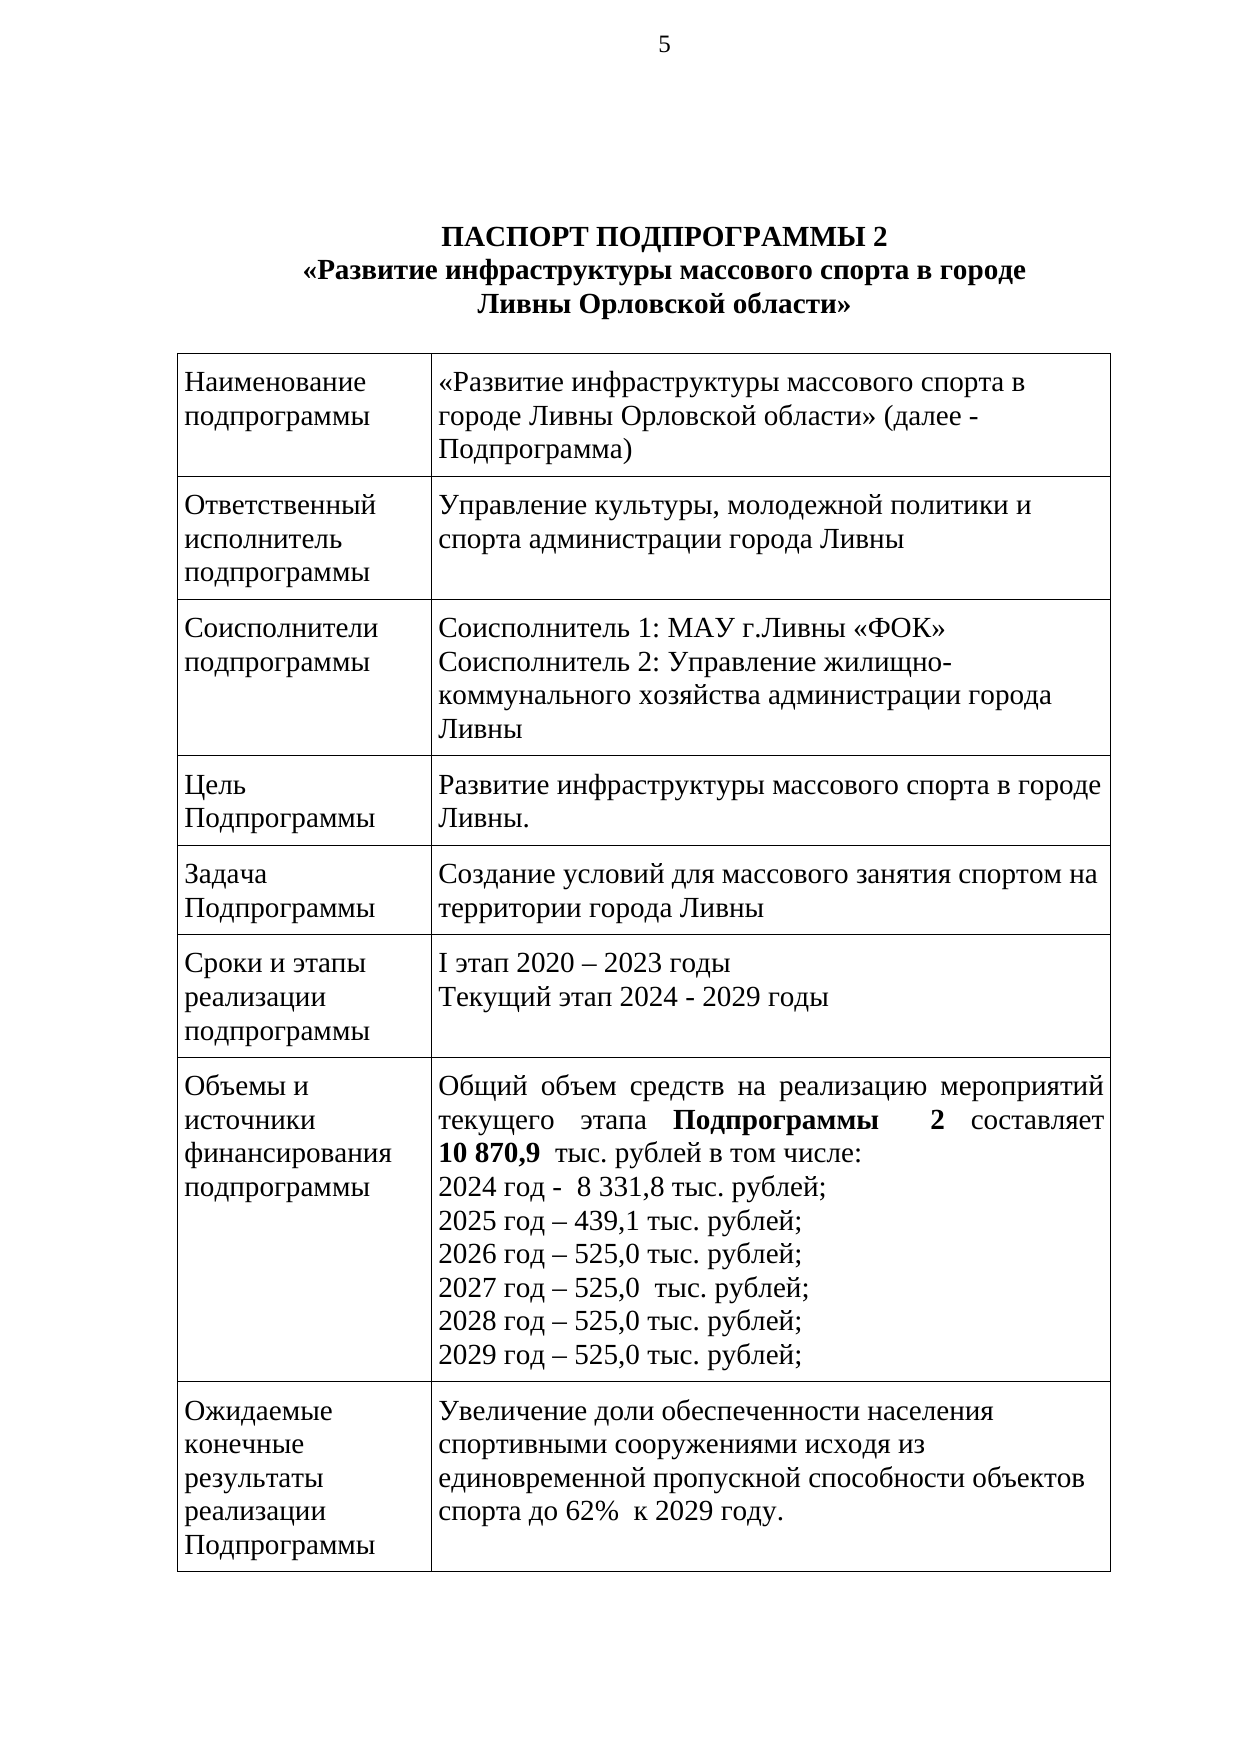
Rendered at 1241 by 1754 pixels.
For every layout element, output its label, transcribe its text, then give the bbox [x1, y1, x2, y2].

title ПАСПОРТ ПОДПРОГРАММЫ 2 [177, 219, 1152, 252]
title Ливны Орловской области» [177, 286, 1152, 319]
table_cell I этап 2020 – 2023 годы Текущий этап 2024 - 2029 годы [432, 935, 1110, 1057]
table_cell Объемы и источники финансирования подпрограммы [178, 1058, 431, 1381]
table_cell Соисполнитель 1: МАУ г.Ливны «ФОК» Соисполнитель 2: Управление жилищно-коммунального хозяйства администрации города Ливны [432, 600, 1110, 755]
table_cell Управление культуры, молодежной политики и спорта администрации города Ливны [432, 477, 1110, 599]
title «Развитие инфраструктуры массового спорта в городе [177, 252, 1152, 286]
table_cell Создание условий для массового занятия спортом на территории города Ливны [432, 846, 1110, 934]
table_cell Ожидаемые конечные результаты реализации Подпрограммы [178, 1382, 431, 1571]
table_cell Соисполнители подпрограммы [178, 600, 431, 755]
table_cell Задача Подпрограммы [178, 846, 431, 934]
table_header «Развитие инфраструктуры массового спорта в городе Ливны Орловской области» (далее - Подпрограмма) [432, 354, 1110, 476]
table_cell Увеличение доли обеспеченности населения спортивными сооружениями исходя из единовременной пропускной способности объектов спорта до 62% к 2029 году. [432, 1382, 1110, 1571]
table_cell Цель Подпрограммы [178, 756, 431, 844]
table_cell Общий объем средств на реализацию мероприятий текущего этапа Подпрограммы 2 составляет 10 870,9 тыс. рублей в том числе: 2024 год - 8 331,8 тыс. рублей; 2025 год – 439,1 тыс. рублей; 2026 год – 525,0 тыс. рублей; 2027 год – 525,0 тыс. рублей; 2028 год – 525,0 тыс. рублей; 2029 год – 525,0 тыс. рублей; [432, 1058, 1110, 1381]
table_header Наименование подпрограммы [178, 354, 431, 476]
table_cell Развитие инфраструктуры массового спорта в городе Ливны. [432, 756, 1110, 844]
table_cell Сроки и этапы реализации подпрограммы [178, 935, 431, 1057]
table_cell Ответственный исполнитель подпрограммы [178, 477, 431, 599]
